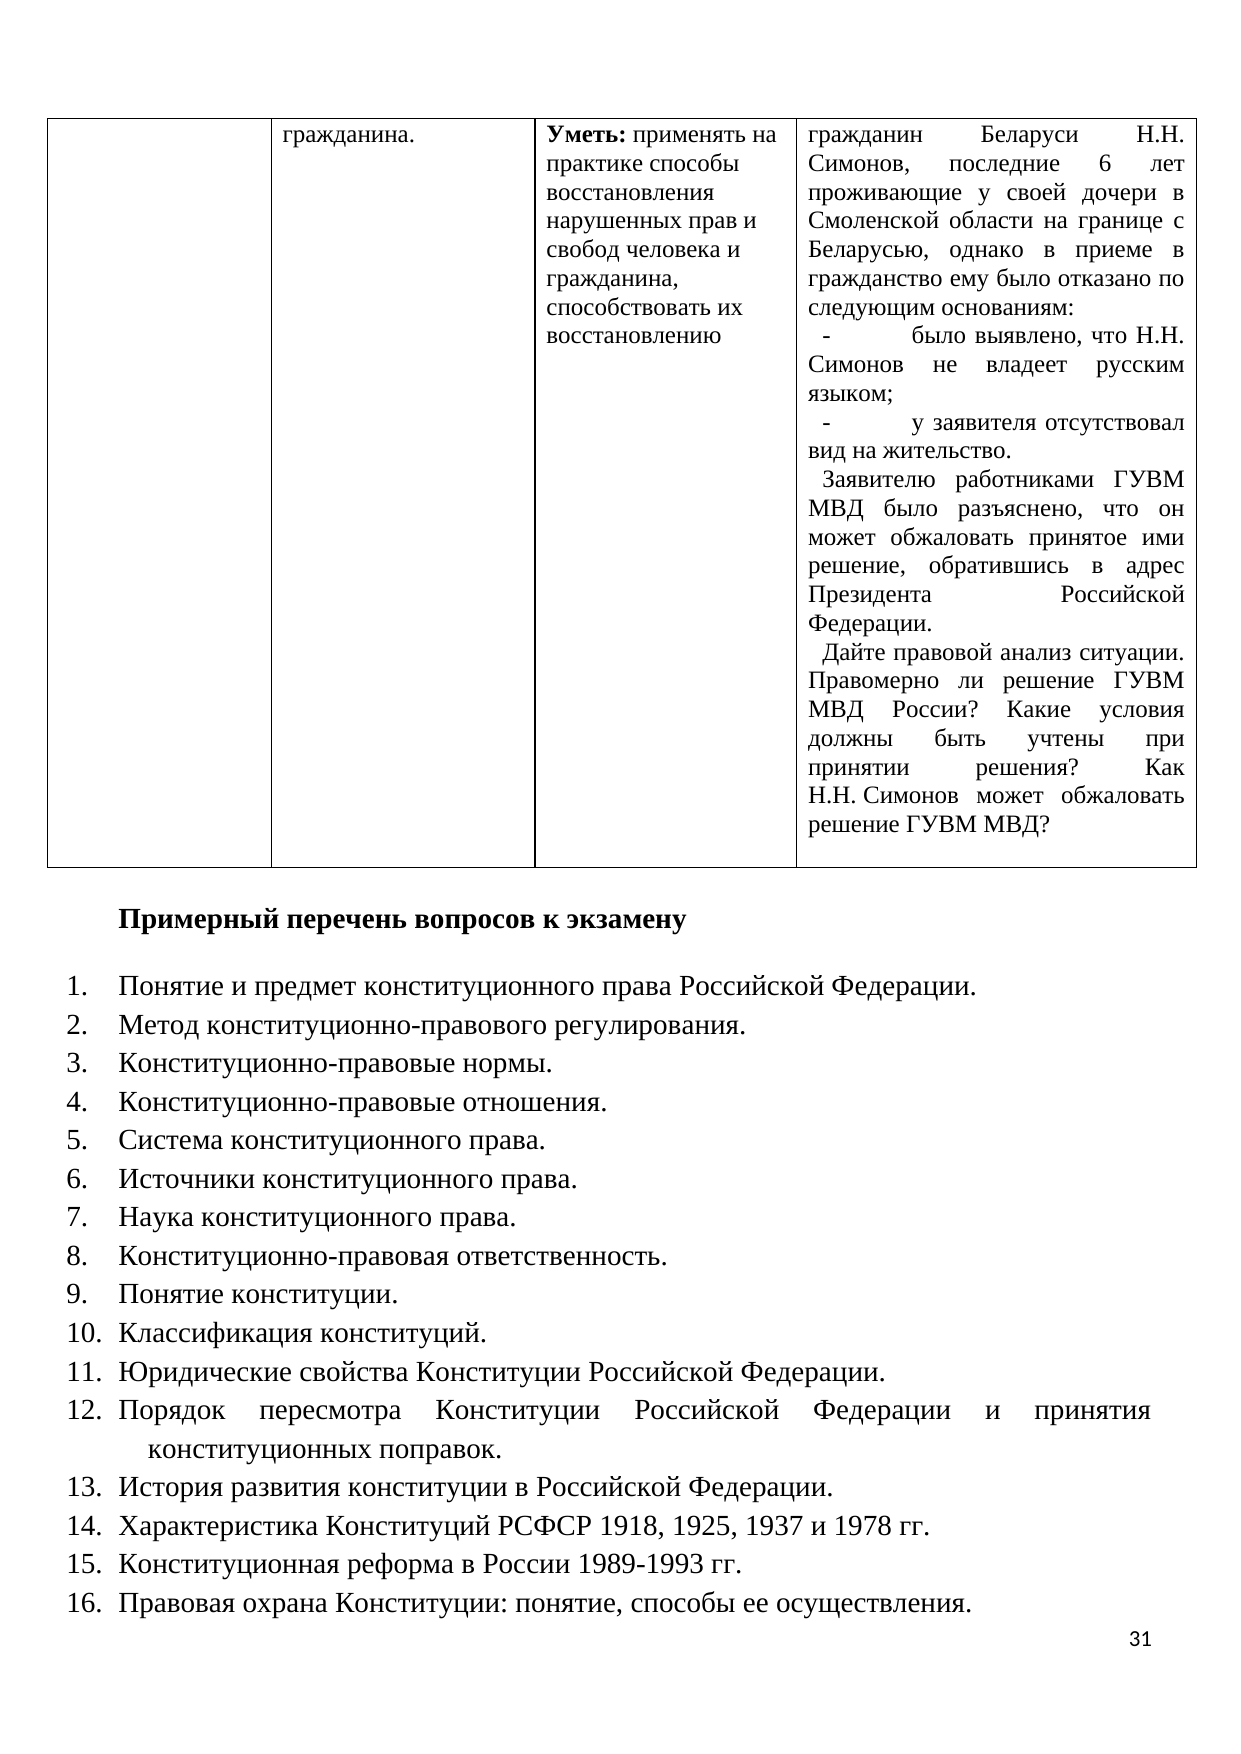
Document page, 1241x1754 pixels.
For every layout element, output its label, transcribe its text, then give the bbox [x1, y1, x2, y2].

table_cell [48, 119, 271, 867]
list Порядок пересмотра Конституции Российской Федерации и принятия конституционных поправок. [66, 1392, 1152, 1464]
list Правовая охрана Конституции: понятие, способы ее осуществления. [66, 1585, 1152, 1618]
list Понятие и предмет конституционного права Российской Федерации. [66, 968, 1152, 1002]
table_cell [272, 119, 534, 867]
text Примерный перечень вопросов к экзамену [118, 901, 1152, 935]
list Конституционно-правовые нормы. [66, 1045, 1152, 1079]
list История развития конституции в Российской Федерации. [66, 1469, 1152, 1503]
list Характеристика Конституций РСФСР 1918, 1925, 1937 и 1978 гг. [66, 1508, 1152, 1541]
list Конституционная реформа в России 1989-1993 гг. [66, 1546, 1152, 1580]
list Система конституционного права. [66, 1122, 1152, 1156]
list Юридические свойства Конституции Российской Федерации. [66, 1354, 1152, 1387]
list Классификация конституций. [66, 1315, 1152, 1349]
list Наука конституционного права. [66, 1199, 1152, 1233]
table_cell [536, 119, 796, 867]
list Источники конституционного права. [66, 1161, 1152, 1194]
list Конституционно-правовые отношения. [66, 1084, 1152, 1117]
list Конституционно-правовая ответственность. [66, 1238, 1152, 1272]
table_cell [797, 119, 1196, 867]
list Метод конституционно-правового регулирования. [66, 1007, 1152, 1040]
list Понятие конституции. [66, 1277, 1152, 1310]
